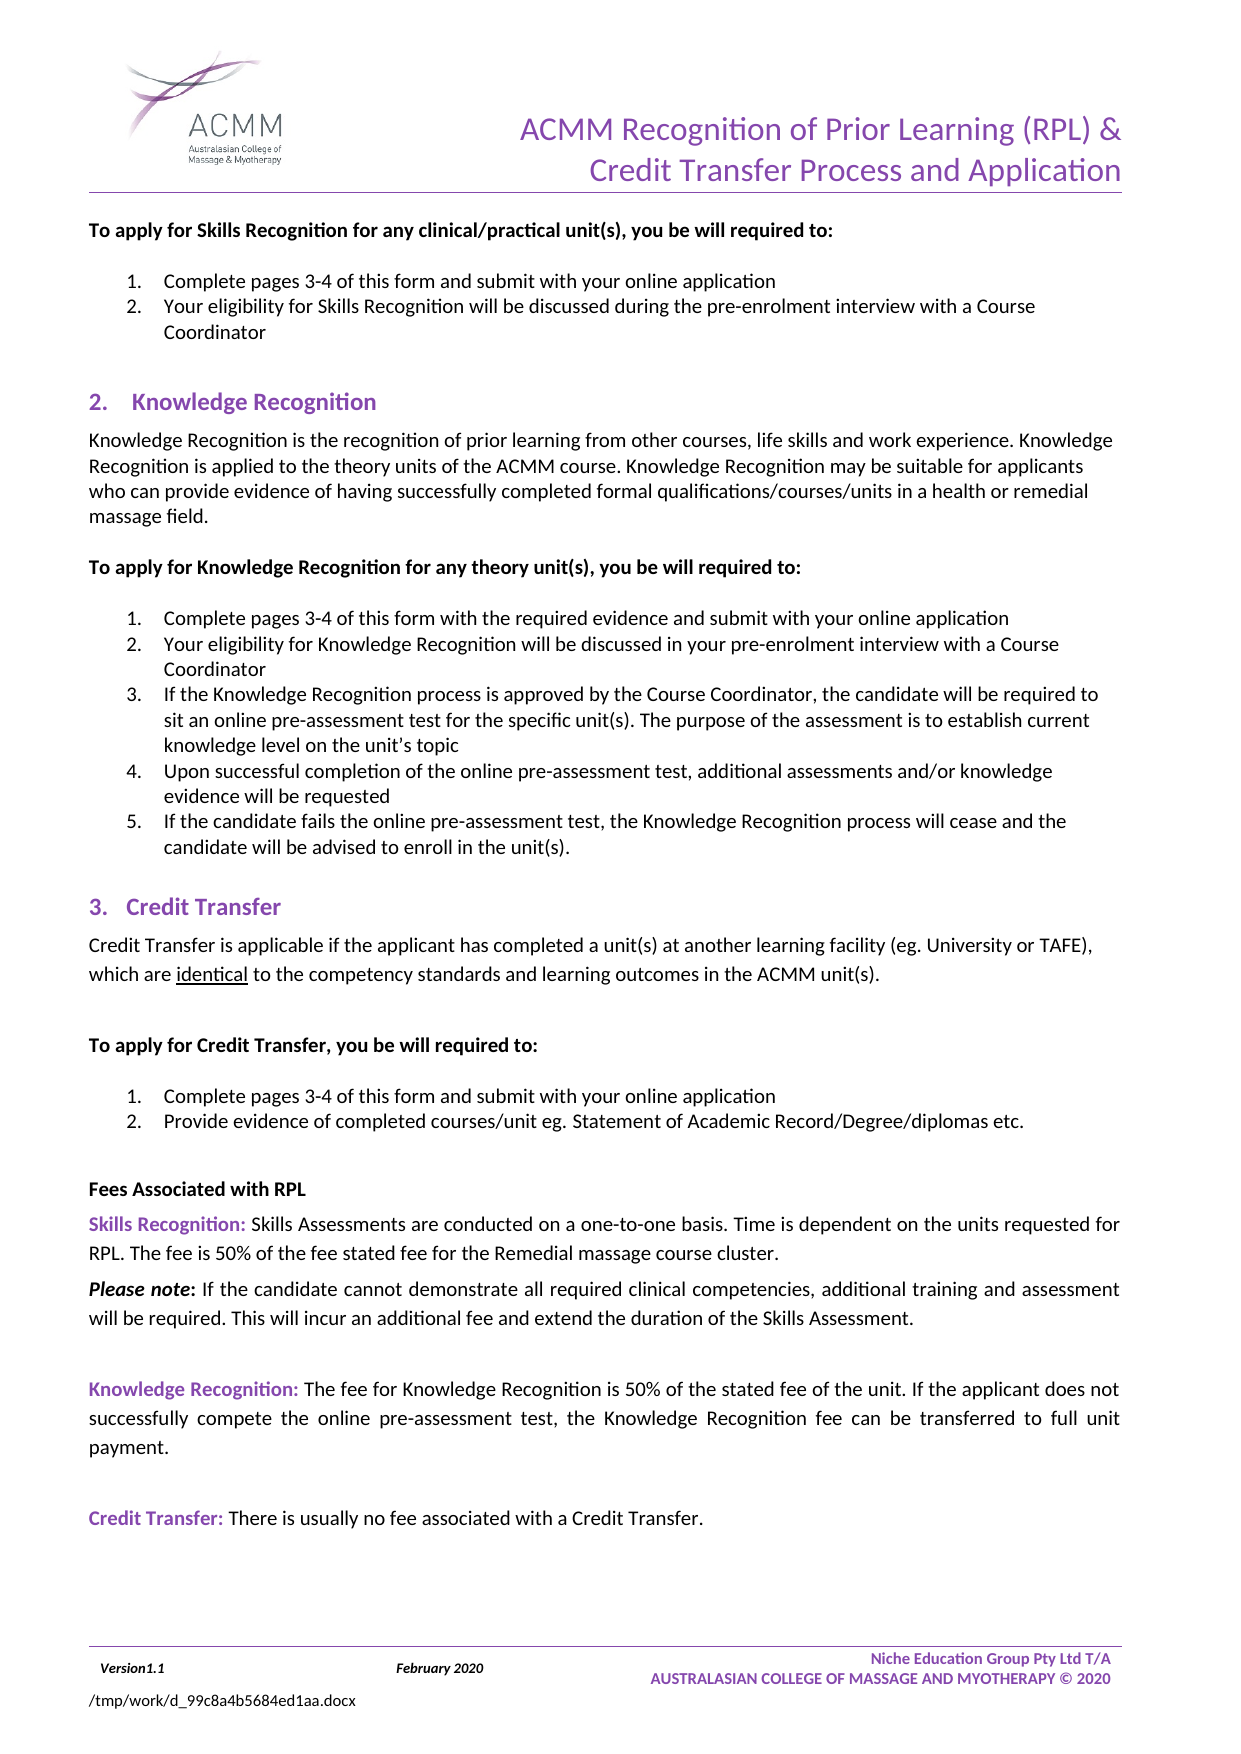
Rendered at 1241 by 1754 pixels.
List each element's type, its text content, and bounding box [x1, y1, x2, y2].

text Skills Recognition: Skills Assessments are conducted on a one-to-one basis. Time is dependent on the units requested for RPL. The fee is 50% of the fee stated fee for the Remedial massage course cluster. [89, 1211, 1122, 1266]
text To apply for Knowledge Recognition for any theory unit(s), you be will required to: [89, 554, 1122, 580]
text Credit Transfer: There is usually no fee associated with a Credit Transfer. [89, 1505, 1122, 1530]
text Knowledge Recognition: The fee for Knowledge Recognition is 50% of the stated fee of the unit. If the applicant does not successfully compete the online pre-assessment test, the Knowledge Recognition fee can be transferred to full unit payment. [89, 1376, 1122, 1459]
list Complete pages 3-4 of this form and submit with your online application [126, 268, 1122, 294]
list Complete pages 3-4 of this form with the required evidence and submit with your online application [126, 605, 1122, 631]
list Complete pages 3-4 of this form and submit with your online application [126, 1083, 1122, 1109]
text Credit Transfer is applicable if the applicant has completed a unit(s) at another learning facility (eg. University or TAFE), which are identical to the competency standards and learning outcomes in the ACMM unit(s). [89, 932, 1122, 987]
list If the Knowledge Recognition process is approved by the Course Coordinator, the candidate will be required to sit an online pre-assessment test for the specific unit(s). The purpose of the assessment is to establish current knowledge level on the unit’s topic [126, 682, 1122, 758]
picture [114, 36, 306, 176]
text Fees Associated with RPL [89, 1176, 1122, 1201]
list Provide evidence of completed courses/unit eg. Statement of Academic Record/Degree/diplomas etc. [126, 1109, 1122, 1134]
list Your eligibility for Knowledge Recognition will be discussed in your pre-enrolment interview with a Course Coordinator [126, 631, 1122, 682]
list If the candidate fails the online pre-assessment test, the Knowledge Recognition process will cease and the candidate will be advised to enroll in the unit(s). [126, 809, 1122, 859]
list Knowledge Recognition [89, 386, 1122, 417]
list Your eligibility for Skills Recognition will be discussed during the pre-enrolment interview with a Course Coordinator [126, 294, 1122, 344]
text Please note: If the candidate cannot demonstrate all required clinical competencies, additional training and assessment will be required. This will incur an additional fee and extend the duration of the Skills Assessment. [89, 1276, 1122, 1330]
list Credit Transfer [89, 891, 1122, 922]
text Knowledge Recognition is the recognition of prior learning from other courses, life skills and work experience. Knowledge Recognition is applied to the theory units of the ACMM course. Knowledge Recognition may be suitable for applicants who can provide evidence of having successfully completed formal qualifications/courses/units in a health or remedial massage field. [89, 427, 1122, 529]
list Upon successful completion of the online pre-assessment test, additional assessments and/or knowledge evidence will be requested [126, 758, 1122, 809]
text To apply for Credit Transfer, you be will required to: [89, 1032, 1122, 1058]
text To apply for Skills Recognition for any clinical/practical unit(s), you be will required to: [89, 217, 1122, 243]
